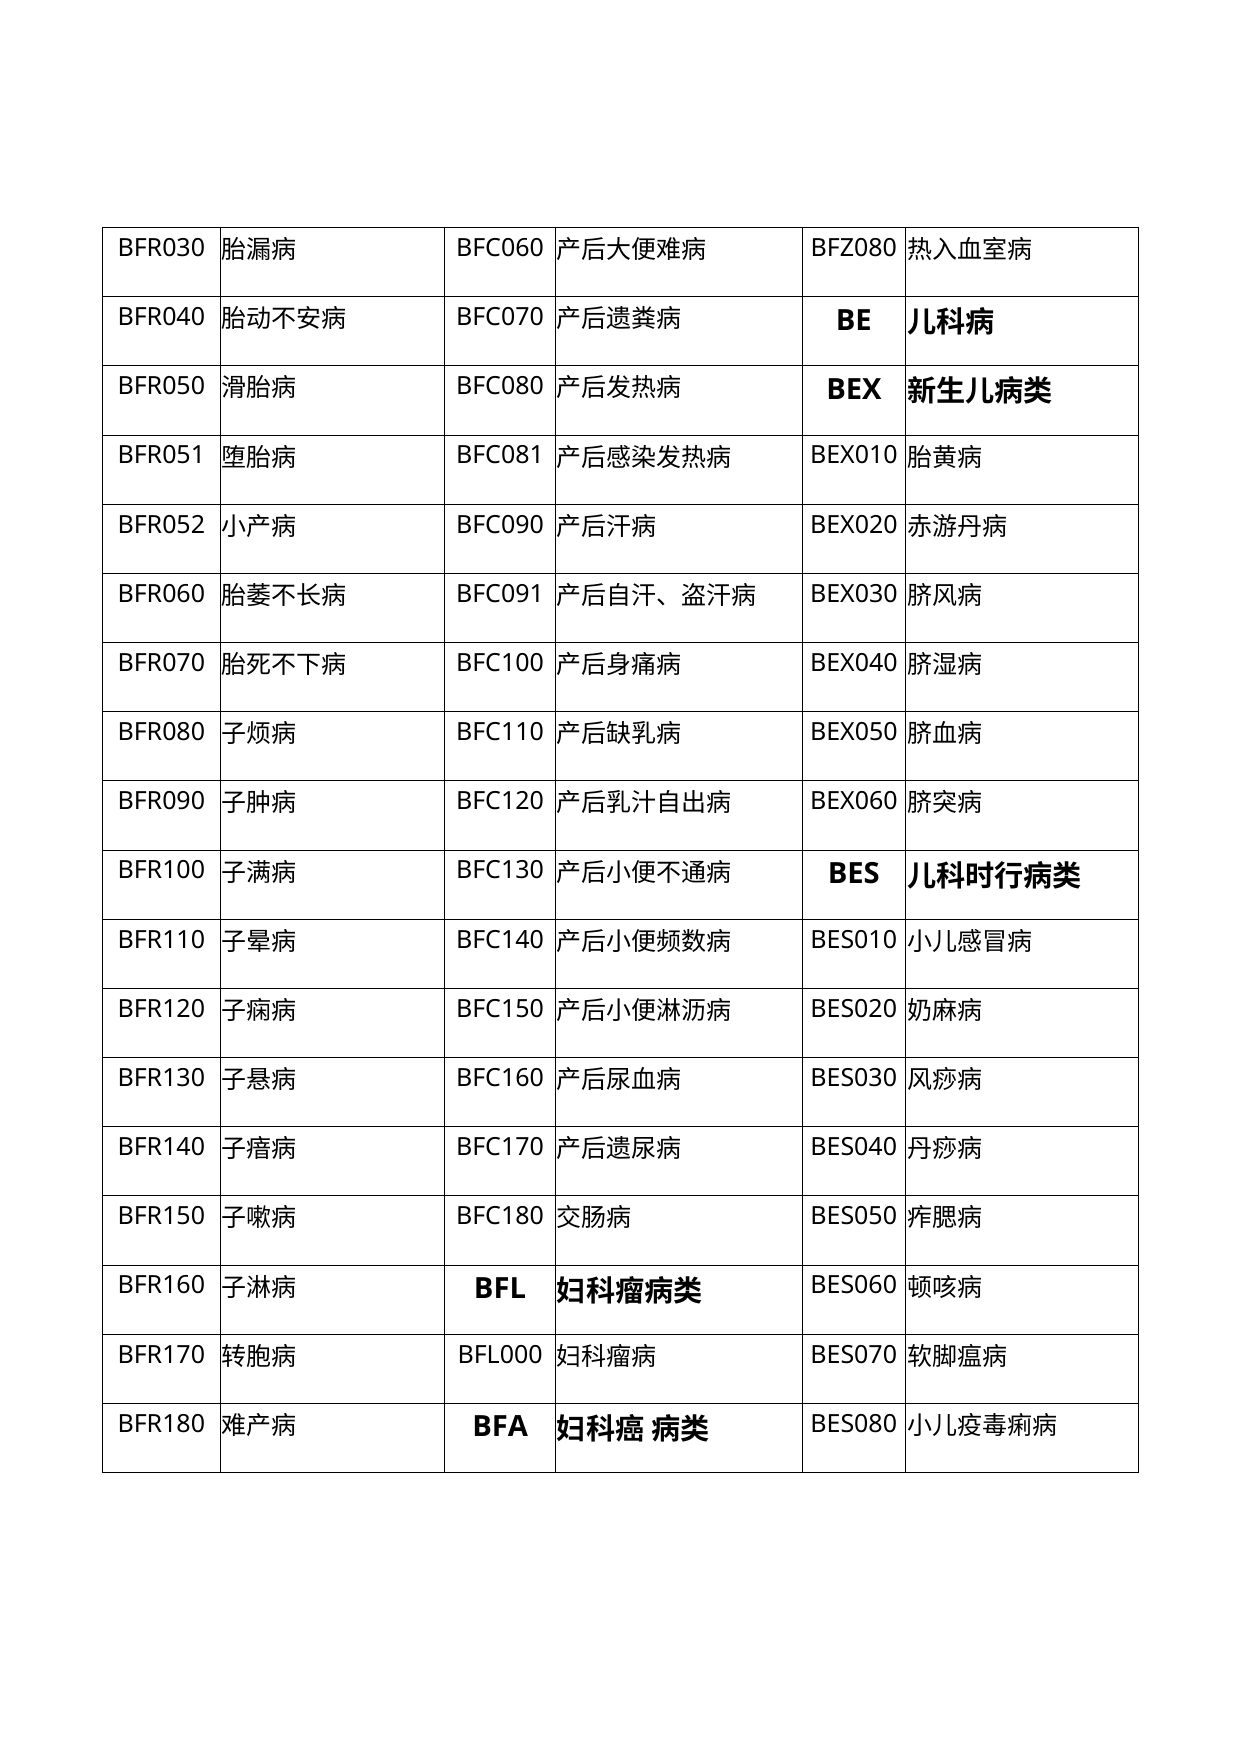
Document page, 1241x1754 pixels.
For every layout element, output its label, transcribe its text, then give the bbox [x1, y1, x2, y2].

table_cell 产后遗粪病 [556, 297, 802, 365]
table_cell 产后乳汁自出病 [556, 781, 802, 849]
table_cell 产后发热病 [556, 366, 802, 434]
table_cell BEX030 [803, 574, 905, 642]
table_cell BFR052 [103, 505, 220, 573]
table_cell 产后感染发热病 [556, 436, 802, 504]
table_cell BES040 [803, 1127, 905, 1195]
table_cell 脐湿病 [906, 643, 1138, 711]
table_cell 产后小便淋沥病 [556, 989, 802, 1057]
table_cell BES [803, 851, 905, 919]
table_cell BFC120 [445, 781, 555, 849]
table_cell 顿咳病 [906, 1266, 1138, 1334]
table_cell BES010 [803, 920, 905, 988]
table_cell 儿科病 [906, 297, 1138, 365]
table_cell BEX040 [803, 643, 905, 711]
table_cell 软脚瘟病 [906, 1335, 1138, 1403]
table_cell 胎动不安病 [221, 297, 444, 365]
table_cell BFR150 [103, 1196, 220, 1264]
table_cell 奶麻病 [906, 989, 1138, 1057]
table_cell 子嗽病 [221, 1196, 444, 1264]
table_cell BFR080 [103, 712, 220, 780]
table_cell BEX060 [803, 781, 905, 849]
table_cell 产后尿血病 [556, 1058, 802, 1126]
table_cell BFR070 [103, 643, 220, 711]
table_cell BFC060 [445, 228, 555, 296]
table_cell 产后身痛病 [556, 643, 802, 711]
table_cell 产后遗尿病 [556, 1127, 802, 1195]
table_cell 脐突病 [906, 781, 1138, 849]
table_cell BFC180 [445, 1196, 555, 1264]
table_cell BFC170 [445, 1127, 555, 1195]
table_cell 子满病 [221, 851, 444, 919]
table_cell BFR120 [103, 989, 220, 1057]
table_cell BFR051 [103, 436, 220, 504]
table_cell 妇科瘤病类 [556, 1266, 802, 1334]
table_cell BEX010 [803, 436, 905, 504]
table_cell BFR160 [103, 1266, 220, 1334]
table_cell BFR170 [103, 1335, 220, 1403]
table_cell BFR130 [103, 1058, 220, 1126]
table_cell BFC110 [445, 712, 555, 780]
table_cell 胎黄病 [906, 436, 1138, 504]
table_cell 子烦病 [221, 712, 444, 780]
table_cell 子肿病 [221, 781, 444, 849]
table_cell 子晕病 [221, 920, 444, 988]
table_cell 痄腮病 [906, 1196, 1138, 1264]
table_cell BFC080 [445, 366, 555, 434]
table_cell 新生儿病类 [906, 366, 1138, 434]
table_cell 胎漏病 [221, 228, 444, 296]
table_cell BFC130 [445, 851, 555, 919]
table_cell BEX050 [803, 712, 905, 780]
table_cell 妇科瘤病 [556, 1335, 802, 1403]
table_cell BFZ080 [803, 228, 905, 296]
table_cell 产后小便频数病 [556, 920, 802, 988]
table_cell BFA [445, 1404, 555, 1472]
table_cell BFC140 [445, 920, 555, 988]
table_cell BES050 [803, 1196, 905, 1264]
table_cell 妇科癌 病类 [556, 1404, 802, 1472]
table_cell 产后大便难病 [556, 228, 802, 296]
table_cell 产后缺乳病 [556, 712, 802, 780]
table_cell 交肠病 [556, 1196, 802, 1264]
table_cell 子痫病 [221, 989, 444, 1057]
table_cell BES060 [803, 1266, 905, 1334]
table_cell BFC150 [445, 989, 555, 1057]
table_cell BFR050 [103, 366, 220, 434]
table_cell 热入血室病 [906, 228, 1138, 296]
table_cell 赤游丹病 [906, 505, 1138, 573]
table_cell 子瘖病 [221, 1127, 444, 1195]
table_cell BEX [803, 366, 905, 434]
table_cell BFC081 [445, 436, 555, 504]
table_cell BES020 [803, 989, 905, 1057]
table_cell 子淋病 [221, 1266, 444, 1334]
table_cell BFC090 [445, 505, 555, 573]
table_cell 产后小便不通病 [556, 851, 802, 919]
table_cell BES070 [803, 1335, 905, 1403]
table_cell 风痧病 [906, 1058, 1138, 1126]
table_cell BFR090 [103, 781, 220, 849]
table_cell BFR140 [103, 1127, 220, 1195]
table_cell BFR040 [103, 297, 220, 365]
table_cell BFL [445, 1266, 555, 1334]
table_cell 滑胎病 [221, 366, 444, 434]
table_cell 脐血病 [906, 712, 1138, 780]
table_cell 胎死不下病 [221, 643, 444, 711]
table_cell BFC160 [445, 1058, 555, 1126]
table_cell 小产病 [221, 505, 444, 573]
table_cell 产后自汗、盗汗病 [556, 574, 802, 642]
table_cell BFC091 [445, 574, 555, 642]
table_cell 转胞病 [221, 1335, 444, 1403]
table_cell 难产病 [221, 1404, 444, 1472]
table_cell BES030 [803, 1058, 905, 1126]
table_cell 儿科时行病类 [906, 851, 1138, 919]
table_cell BFR030 [103, 228, 220, 296]
table_cell BFR060 [103, 574, 220, 642]
table_cell 胎萎不长病 [221, 574, 444, 642]
table_cell BFC100 [445, 643, 555, 711]
table_cell 产后汗病 [556, 505, 802, 573]
table_cell BFL000 [445, 1335, 555, 1403]
table_cell 小儿感冒病 [906, 920, 1138, 988]
table_cell BFR110 [103, 920, 220, 988]
table_cell 丹痧病 [906, 1127, 1138, 1195]
table_cell 子悬病 [221, 1058, 444, 1126]
table_cell BE [803, 297, 905, 365]
table_cell BFC070 [445, 297, 555, 365]
table_cell BES080 [803, 1404, 905, 1472]
table_cell 小儿疫毒痢病 [906, 1404, 1138, 1472]
table_cell 脐风病 [906, 574, 1138, 642]
table_cell BFR100 [103, 851, 220, 919]
table_cell 堕胎病 [221, 436, 444, 504]
table_cell BEX020 [803, 505, 905, 573]
table_cell BFR180 [103, 1404, 220, 1472]
